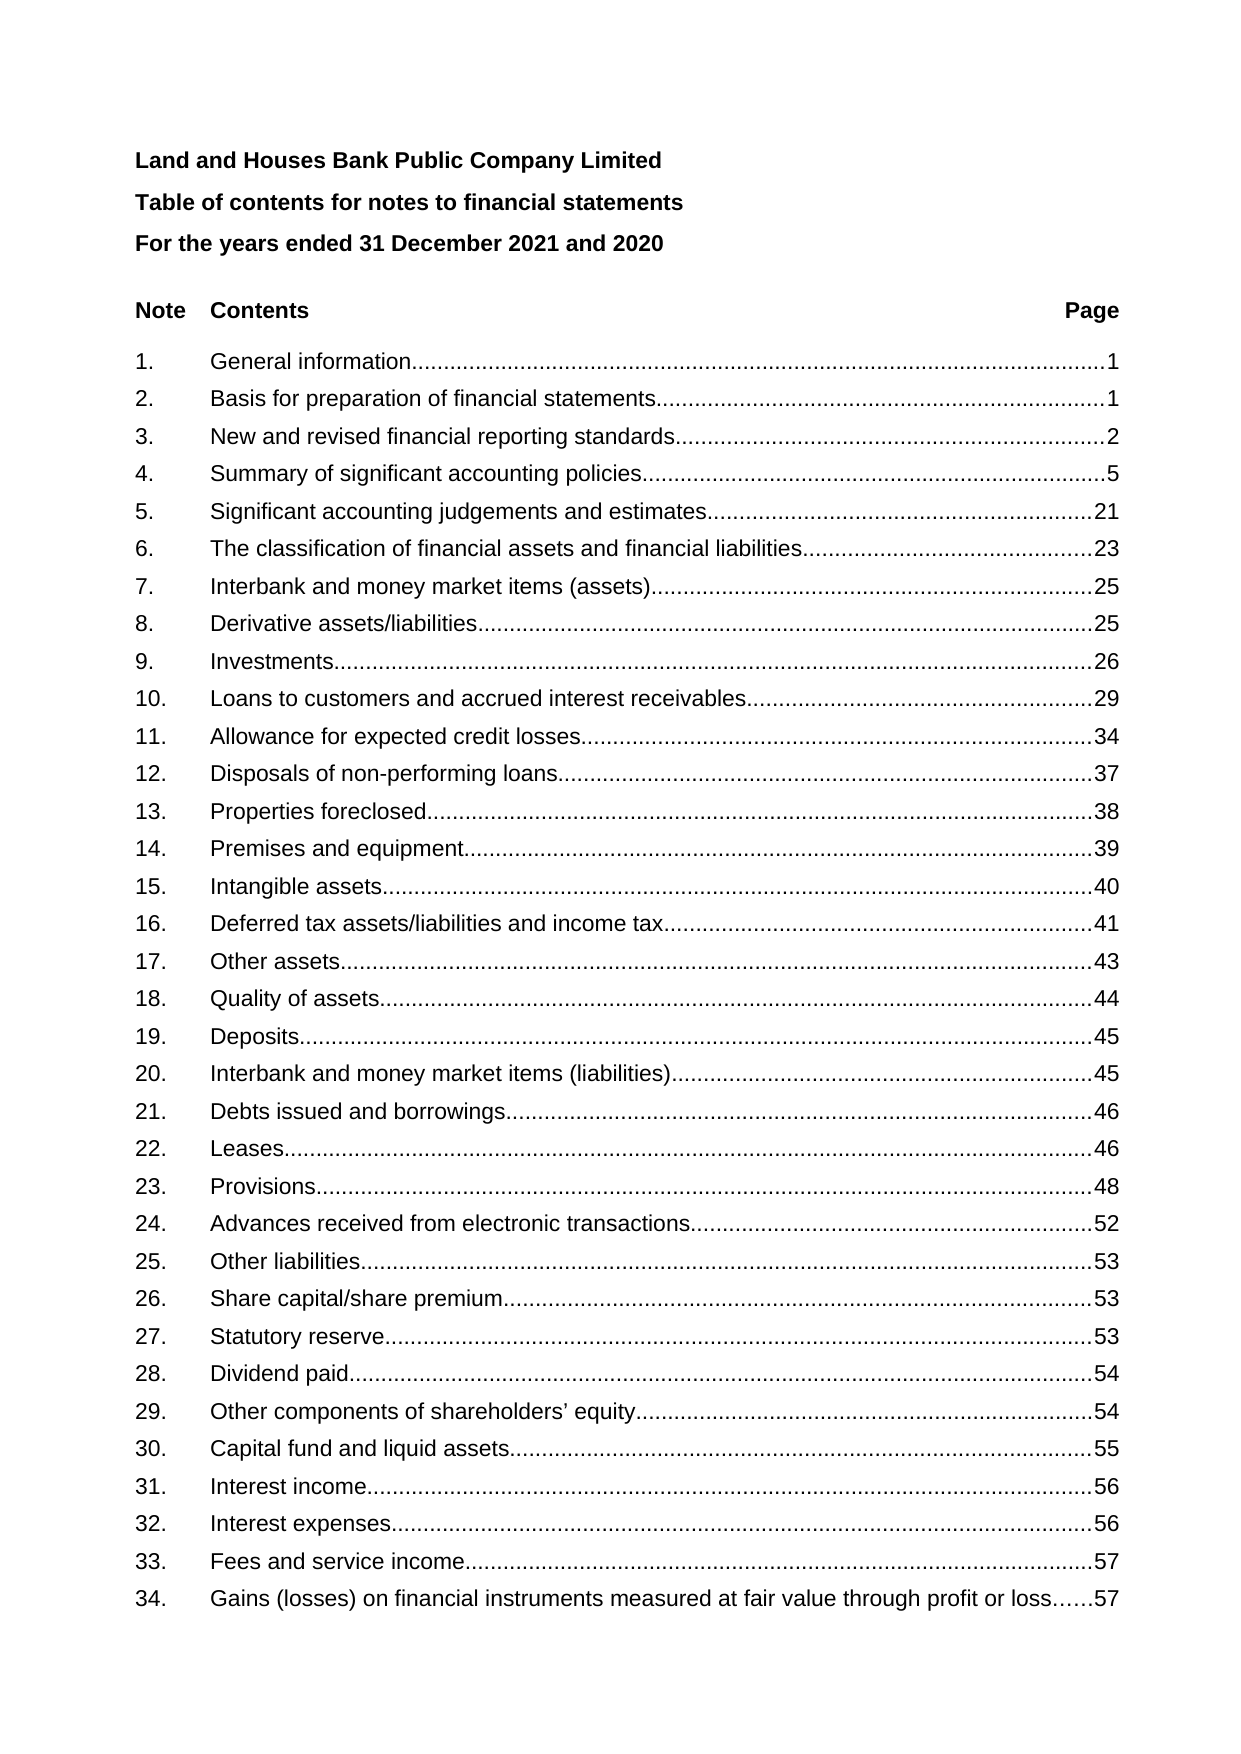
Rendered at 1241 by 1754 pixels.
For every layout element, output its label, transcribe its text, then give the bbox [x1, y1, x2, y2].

text 11. Allowance for expected credit losses 34 [135, 714, 1128, 752]
text Note Contents Page [135, 285, 1128, 327]
text 30. Capital fund and liquid assets 55 [135, 1427, 1128, 1464]
text 32. Interest expenses 56 [135, 1502, 1128, 1539]
text 24. Advances received from electronic transactions 52 [135, 1202, 1128, 1239]
text 18. Quality of assets 44 [135, 977, 1128, 1014]
text 3. New and revised financial reporting standards 2 [135, 414, 1128, 452]
text 6. The classification of financial assets and financial liabilities 23 [135, 527, 1128, 564]
text 10. Loans to customers and accrued interest receivables 29 [135, 677, 1128, 714]
text 26. Share capital/share premium 53 [135, 1277, 1128, 1314]
text 22. Leases 46 [135, 1127, 1128, 1164]
text For the years ended 31 December 2021 and 2020 [135, 218, 1128, 260]
text 19. Deposits 45 [135, 1014, 1128, 1052]
text 15. Intangible assets 40 [135, 864, 1128, 902]
text 27. Statutory reserve 53 [135, 1314, 1128, 1352]
text Land and Houses Bank Public Company Limited [135, 135, 1128, 177]
text 14. Premises and equipment 39 [135, 827, 1128, 864]
text Table of contents for notes to financial statements [135, 177, 1128, 218]
text 9. Investments 26 [135, 639, 1128, 677]
text 1. General information 1 [135, 339, 1128, 377]
text 25. Other liabilities 53 [135, 1239, 1128, 1277]
text 2. Basis for preparation of financial statements 1 [135, 377, 1128, 414]
text 31. Interest income 56 [135, 1464, 1128, 1502]
text 4. Summary of significant accounting policies 5 [135, 452, 1128, 489]
text 20. Interbank and money market items (liabilities) 45 [135, 1052, 1128, 1089]
text 34. Gains (losses) on financial instruments measured at fair value through profit or loss 57 [135, 1577, 1128, 1614]
text 23. Provisions 48 [135, 1164, 1128, 1202]
text 28. Dividend paid 54 [135, 1352, 1128, 1389]
text 33. Fees and service income 57 [135, 1539, 1128, 1577]
text 13. Properties foreclosed 38 [135, 789, 1128, 827]
text 7. Interbank and money market items (assets) 25 [135, 564, 1128, 602]
text 12. Disposals of non-performing loans 37 [135, 752, 1128, 789]
text 21. Debts issued and borrowings 46 [135, 1089, 1128, 1127]
text 17. Other assets 43 [135, 939, 1128, 977]
text 5. Significant accounting judgements and estimates 21 [135, 489, 1128, 527]
text 8. Derivative assets/liabilities 25 [135, 602, 1128, 639]
text 16. Deferred tax assets/liabilities and income tax 41 [135, 902, 1128, 939]
text 29. Other components of shareholders’ equity 54 [135, 1389, 1128, 1427]
